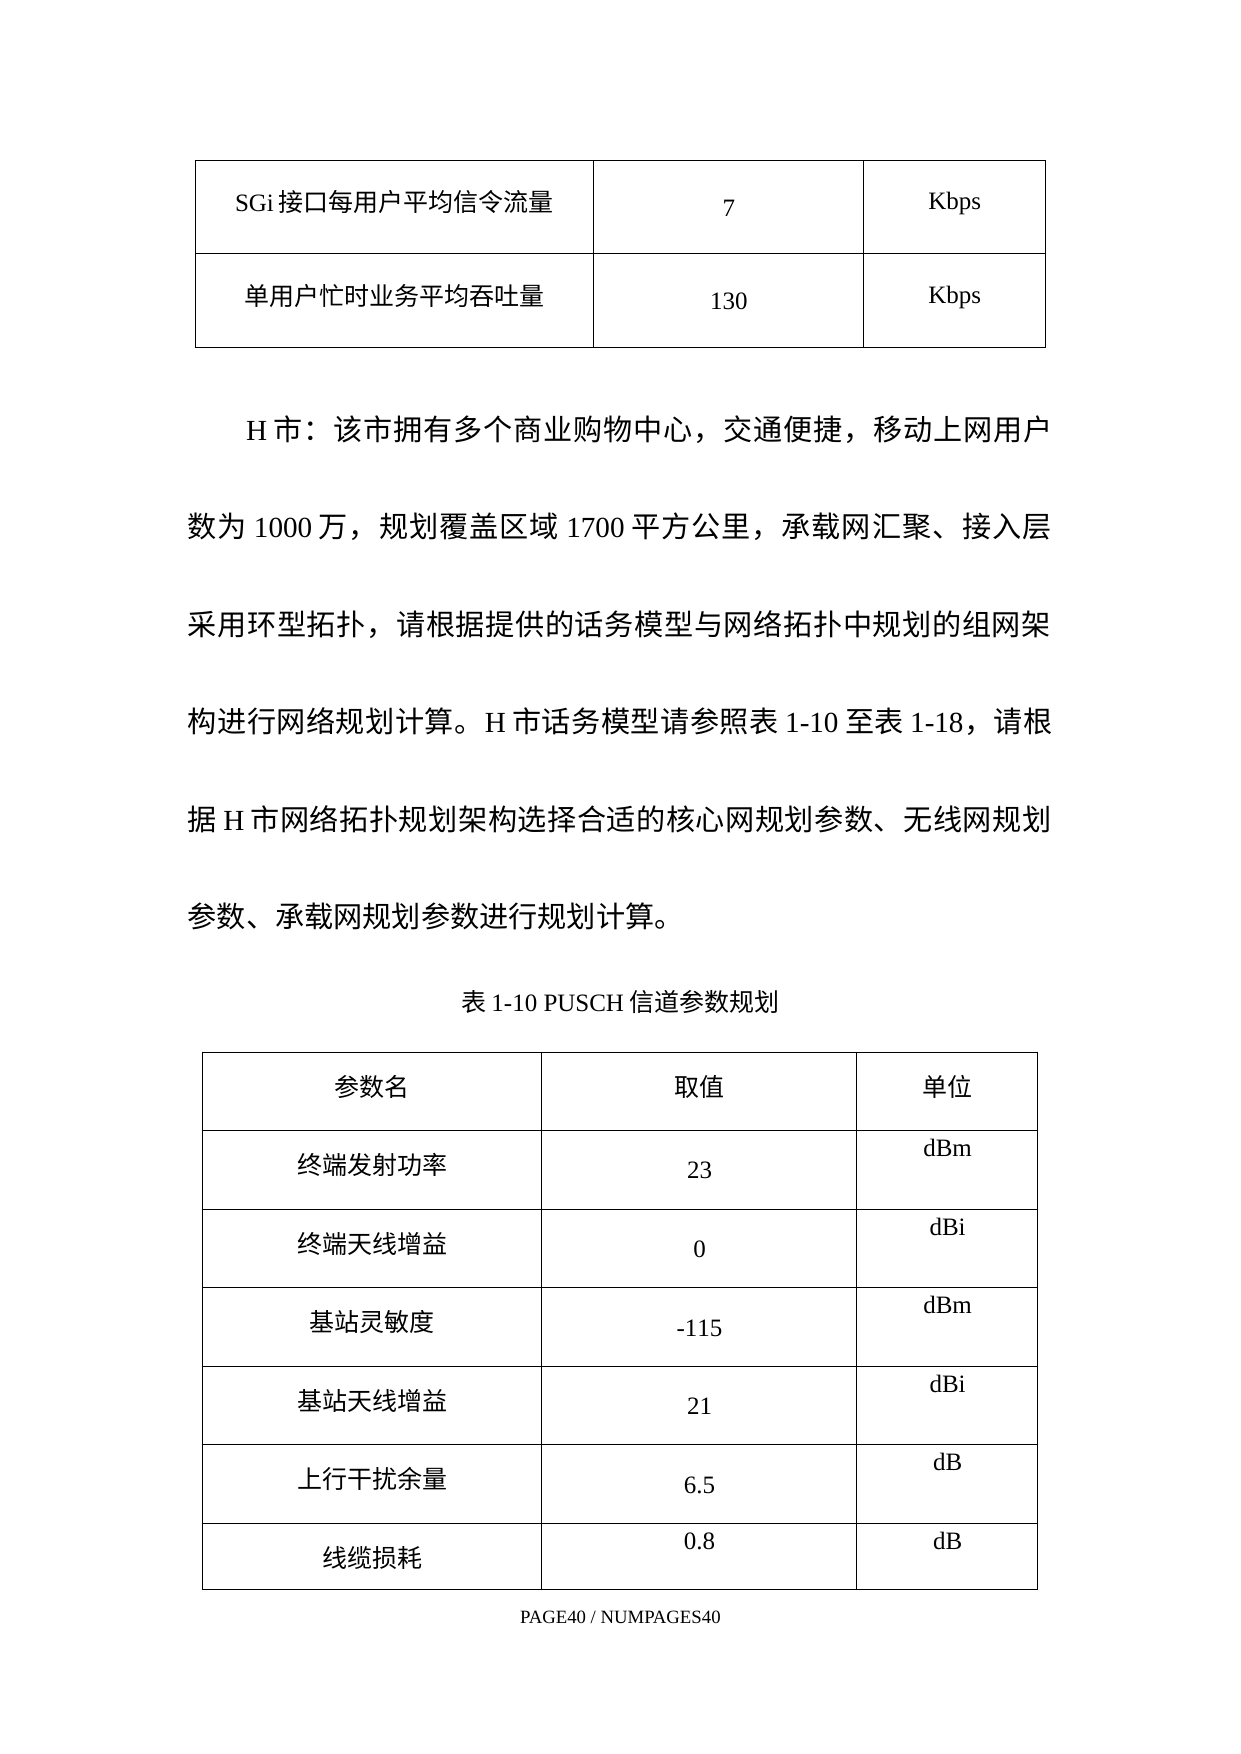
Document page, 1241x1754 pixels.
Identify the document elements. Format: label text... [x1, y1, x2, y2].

table_cell Kbps [864, 161, 1045, 253]
table_cell 基站灵敏度 [203, 1288, 541, 1366]
table_cell dBm [857, 1288, 1037, 1366]
table_cell 线缆损耗 [203, 1524, 541, 1589]
table_cell 基站天线增益 [203, 1367, 541, 1444]
table_cell 终端发射功率 [203, 1131, 541, 1209]
table_cell 上行干扰余量 [203, 1445, 541, 1523]
table_header 单位 [857, 1053, 1037, 1130]
table_cell 7 [594, 161, 863, 253]
table_cell dBi [857, 1367, 1037, 1444]
table_cell 0.8 [542, 1524, 856, 1589]
table_cell SGi接口每用户平均信令流量 [196, 161, 593, 253]
table_header 取值 [542, 1053, 856, 1130]
table_cell 21 [542, 1367, 856, 1444]
table_cell 130 [594, 254, 863, 347]
table_cell 单用户忙时业务平均吞吐量 [196, 254, 593, 347]
table_cell -115 [542, 1288, 856, 1366]
table_cell dBi [857, 1210, 1037, 1287]
table_cell 23 [542, 1131, 856, 1209]
table_cell 6.5 [542, 1445, 856, 1523]
table_header 参数名 [203, 1053, 541, 1130]
table_cell dBm [857, 1131, 1037, 1209]
table_cell dB [857, 1445, 1037, 1523]
table_cell dB [857, 1524, 1037, 1589]
table_cell 0 [542, 1210, 856, 1287]
text H市：该市拥有多个商业购物中心，交通便捷，移动上网用户数为1000万，规划覆盖区域1700平方公里，承载网汇聚、接入层采用环型拓扑，请根据提供的话务模型与网络拓扑中规划的组网架构进行网络规划计算。H市话务模型请参照表1-10至表1-18，请根据H市网络拓扑规划架构选择合适的核心网规划参数、无线网规划参数、承载网规划参数进行规划计算。 [187, 395, 1053, 947]
table_cell 终端天线增益 [203, 1210, 541, 1287]
table_cell Kbps [864, 254, 1045, 347]
text 表1-10 PUSCH信道参数规划 [187, 968, 1053, 1033]
